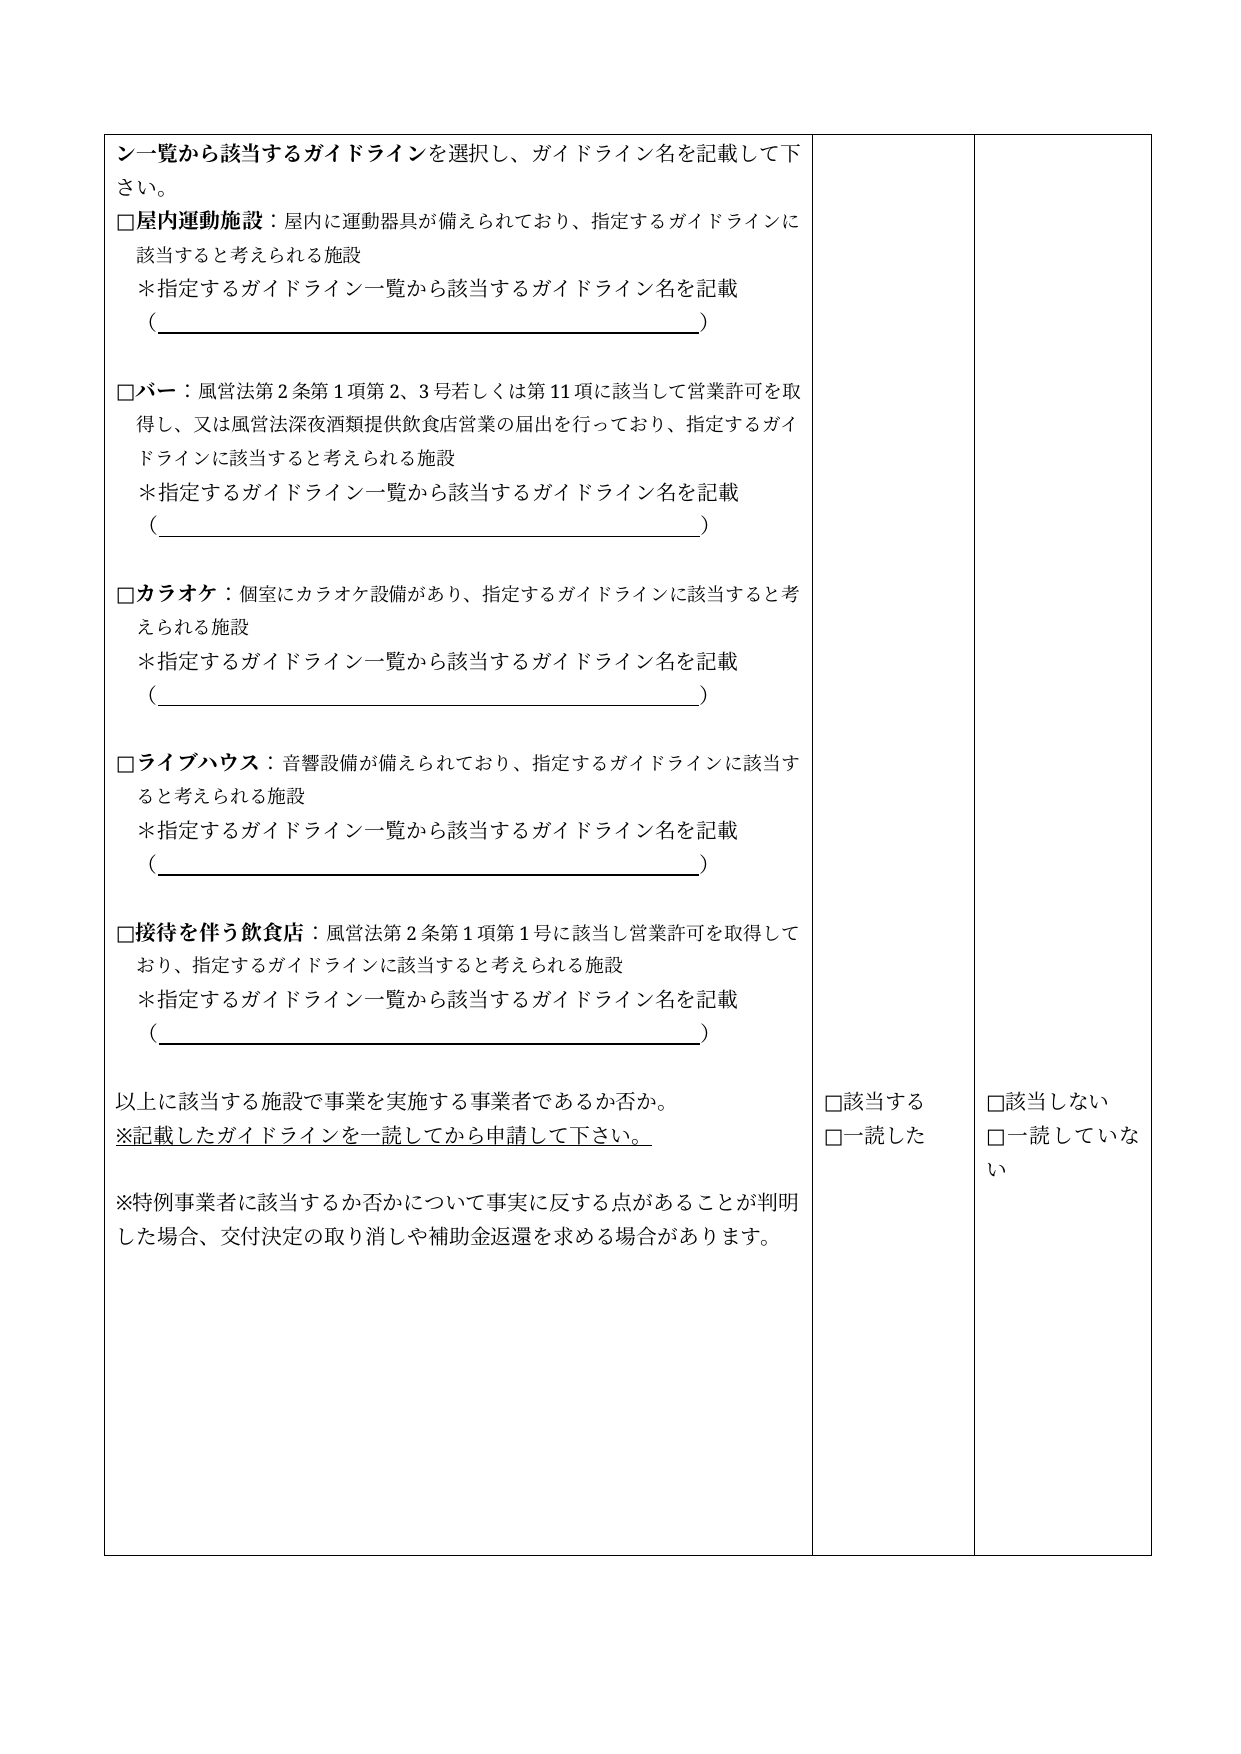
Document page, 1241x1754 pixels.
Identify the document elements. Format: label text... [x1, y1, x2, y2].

table_cell □該当する □一読した [813, 135, 974, 1555]
table_cell ＜下記に該当する事業者が対象＞ 特例事業者に該当し、上限引き上げを希望するか否か。 ※該当する特例施設の項目にチェックを付け、P90の指定するガイドライン一覧から該当するガイドラインを選択し、ガイドライン名を記載して下さい。 □屋内運動施設：屋内に運動器具が備えられており、指定するガイドラインに該当すると考えられる施設 ＊指定するガイドライン一覧から該当するガイドライン名を記載 （ ） □バー：風営法第2条第1項第2、3号若しくは第11項に該当して営業許可を取得し、又は風営法深夜酒類提供飲食店営業の届出を行っており、指定するガイドラインに該当すると考えられる施設 ＊指定するガイドライン一覧から該当するガイドライン名を記載 （ ） □カラオケ：個室にカラオケ設備があり、指定するガイドラインに該当すると考えられる施設 ＊指定するガイドライン一覧から該当するガイドライン名を記載 （ ） □ライブハウス：音響設備が備えられており、指定するガイドラインに該当すると考えられる施設 ＊指定するガイドライン一覧から該当するガイドライン名を記載 （ ） □接待を伴う飲食店：風営法第2条第1項第1号に該当し営業許可を取得しており、指定するガイドラインに該当すると考えられる施設 ＊指定するガイドライン一覧から該当するガイドライン名を記載 （ ） 以上に該当する施設で事業を実施する事業者であるか否か。 ※記載したガイドラインを一読してから申請して下さい。 ※特例事業者に該当するか否かについて事実に反する点があることが判明した場合、交付決定の取り消しや補助金返還を求める場合があります。 [105, 135, 812, 1555]
table_cell □該当しない □一読していない [975, 135, 1151, 1555]
